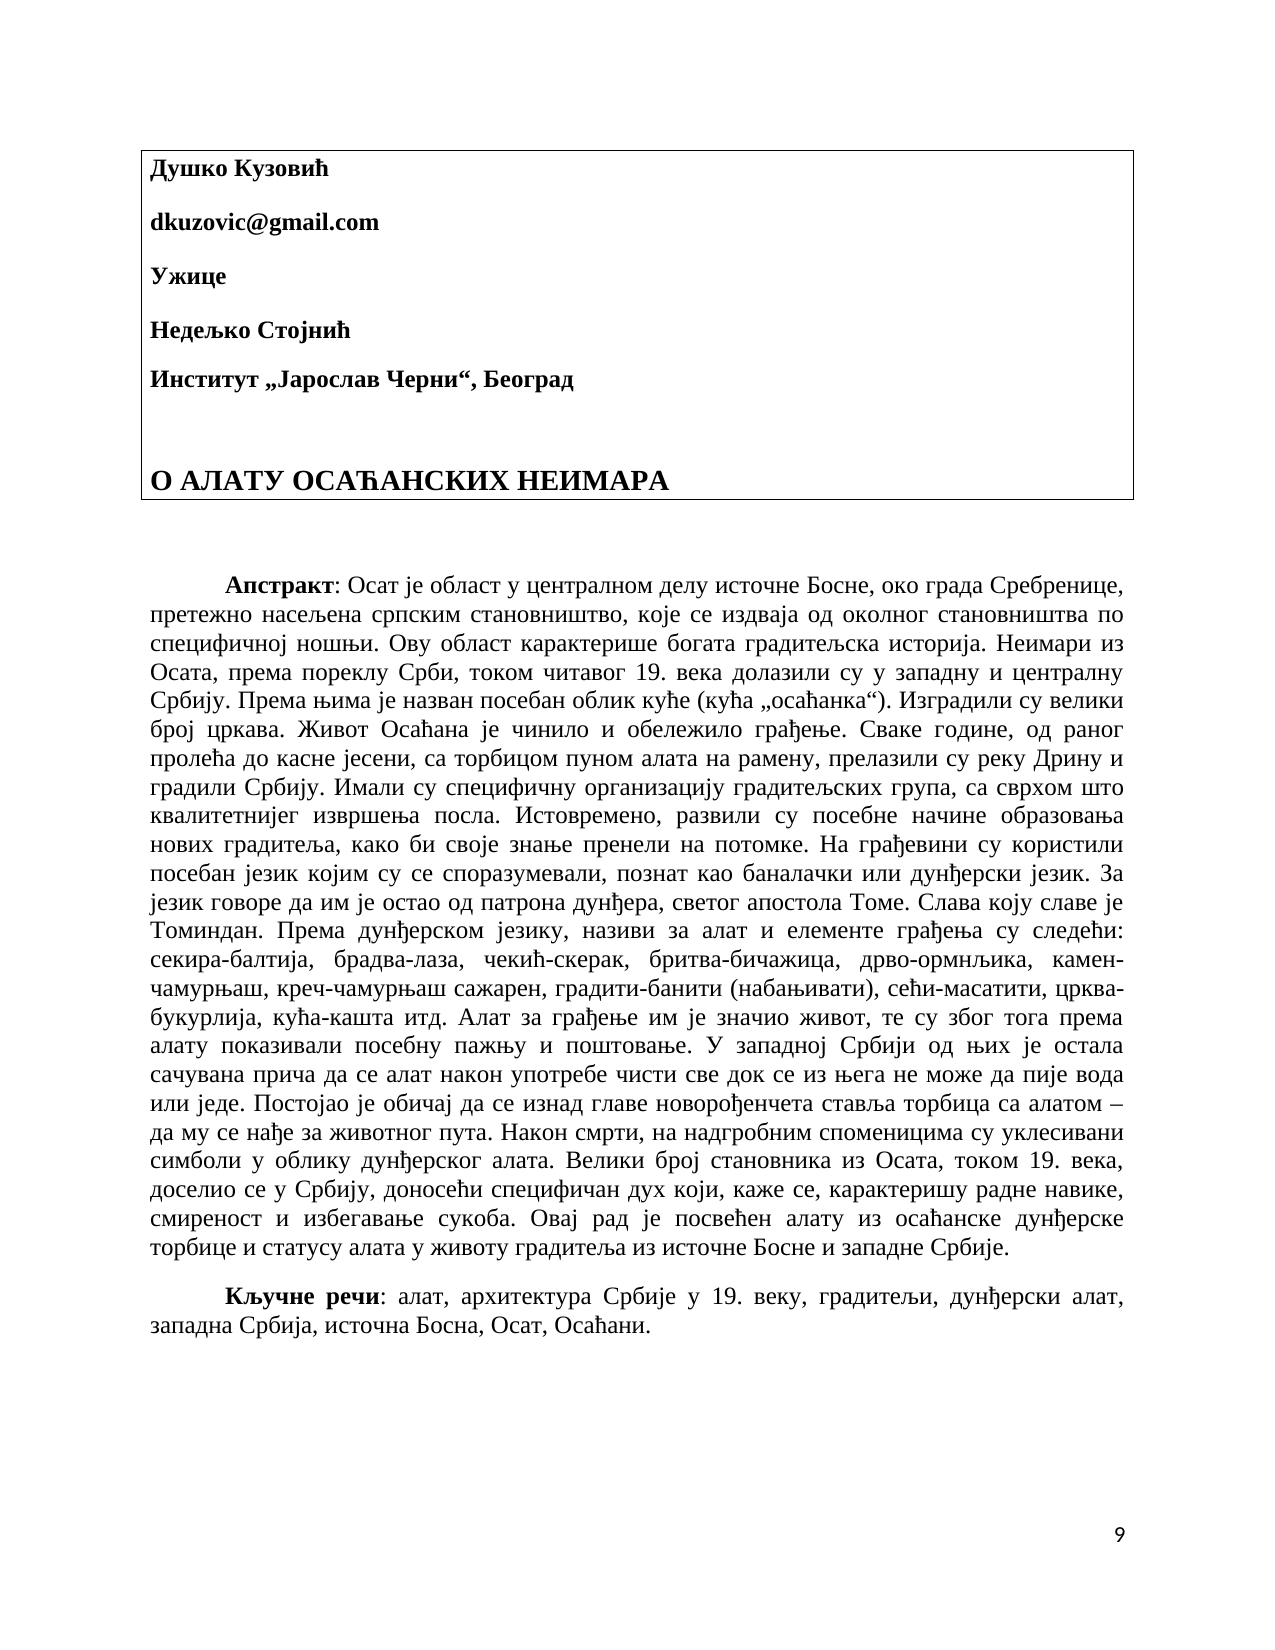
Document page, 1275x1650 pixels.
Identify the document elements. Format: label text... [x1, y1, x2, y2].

text Душко Кузовић [142, 151, 1133, 182]
text Недељко Стојнић [142, 312, 1133, 343]
text Институт „Јарослав Черни“, Београд [142, 361, 1133, 393]
text Ужице [142, 258, 1133, 289]
text Апстракт: Осат је област у централном делу источне Босне, око града Сребренице, претежно насељена српским становништво, које се издваја од околног становништва по специфичној ношњи. Ову област карактерише богата градитељска историја. Неимари из Осата, према пореклу Срби, током читавог 19. века долазили су у западну и централну Србију. Према њима је назван посебан облик куће (кућа „осаћанка“). Изградили су велики број цркава. Живот Осаћана је чинило и обележило грађење. Сваке године, од раног пролећа до касне јесени, са торбицом пуном алата на рамену, прелазили су реку Дрину и градили Србију. Имали су специфичну организацију градитељских група, са сврхом што квалитетнијег извршења посла. Истовремено, развили су посебне начине образовања нових градитеља, како би своје знање пренели на потомке. На грађевини су користили посебан језик којим су се споразумевали, познат као баналачки или дунђерски језик. За језик говоре да им је остао од патрона дунђера, светог апостола Томе. Слава коју славе је Томиндан. Према дунђерском језику, називи за алат и елементе грађења су следећи: секира-балтија, брадва-лаза, чекић-скерак, бритва-бичажица, дрво-ормнљика, камен-чамурњаш, креч-чамурњаш сажарен, градити-банити (набањивати), сећи-масатити, црква-букурлија, кућа-кашта итд. Алат за грађење им је значио живот, те су због тога према алату показивали посебну пажњу и поштовање. У западној Србији од њих је остала сачувана прича да се алат након употребе чисти све док се из њега не може да пије вода или једе. Постојао је обичај да се изнад главе новорођенчета ставља торбица са алатом – да му се нађе за животног пута. Након смрти, на надгробним споменицима су уклесивани симболи у облику дунђерског алата. Велики број становника из Осата, током 19. века, доселио се у Србију, доносећи специфичан дух који, каже се, карактеришу радне навике, смиреност и избегавање сукоба. Овај рад је посвећен алату из осаћанске дунђерске торбице и статусу алата у животу градитеља из источне Босне и западне Србије. [150, 571, 1125, 1261]
text Кључне речи: алат, архитектура Србије у 19. веку, градитељи, дунђерски алат, западна Србија, источна Босна, Осат, Осаћани. [150, 1281, 1125, 1339]
text О АЛАТУ ОСАЋАНСКИХ НЕИМАРА [142, 460, 1133, 499]
text dkuzovic@gmail.com [142, 204, 1133, 236]
